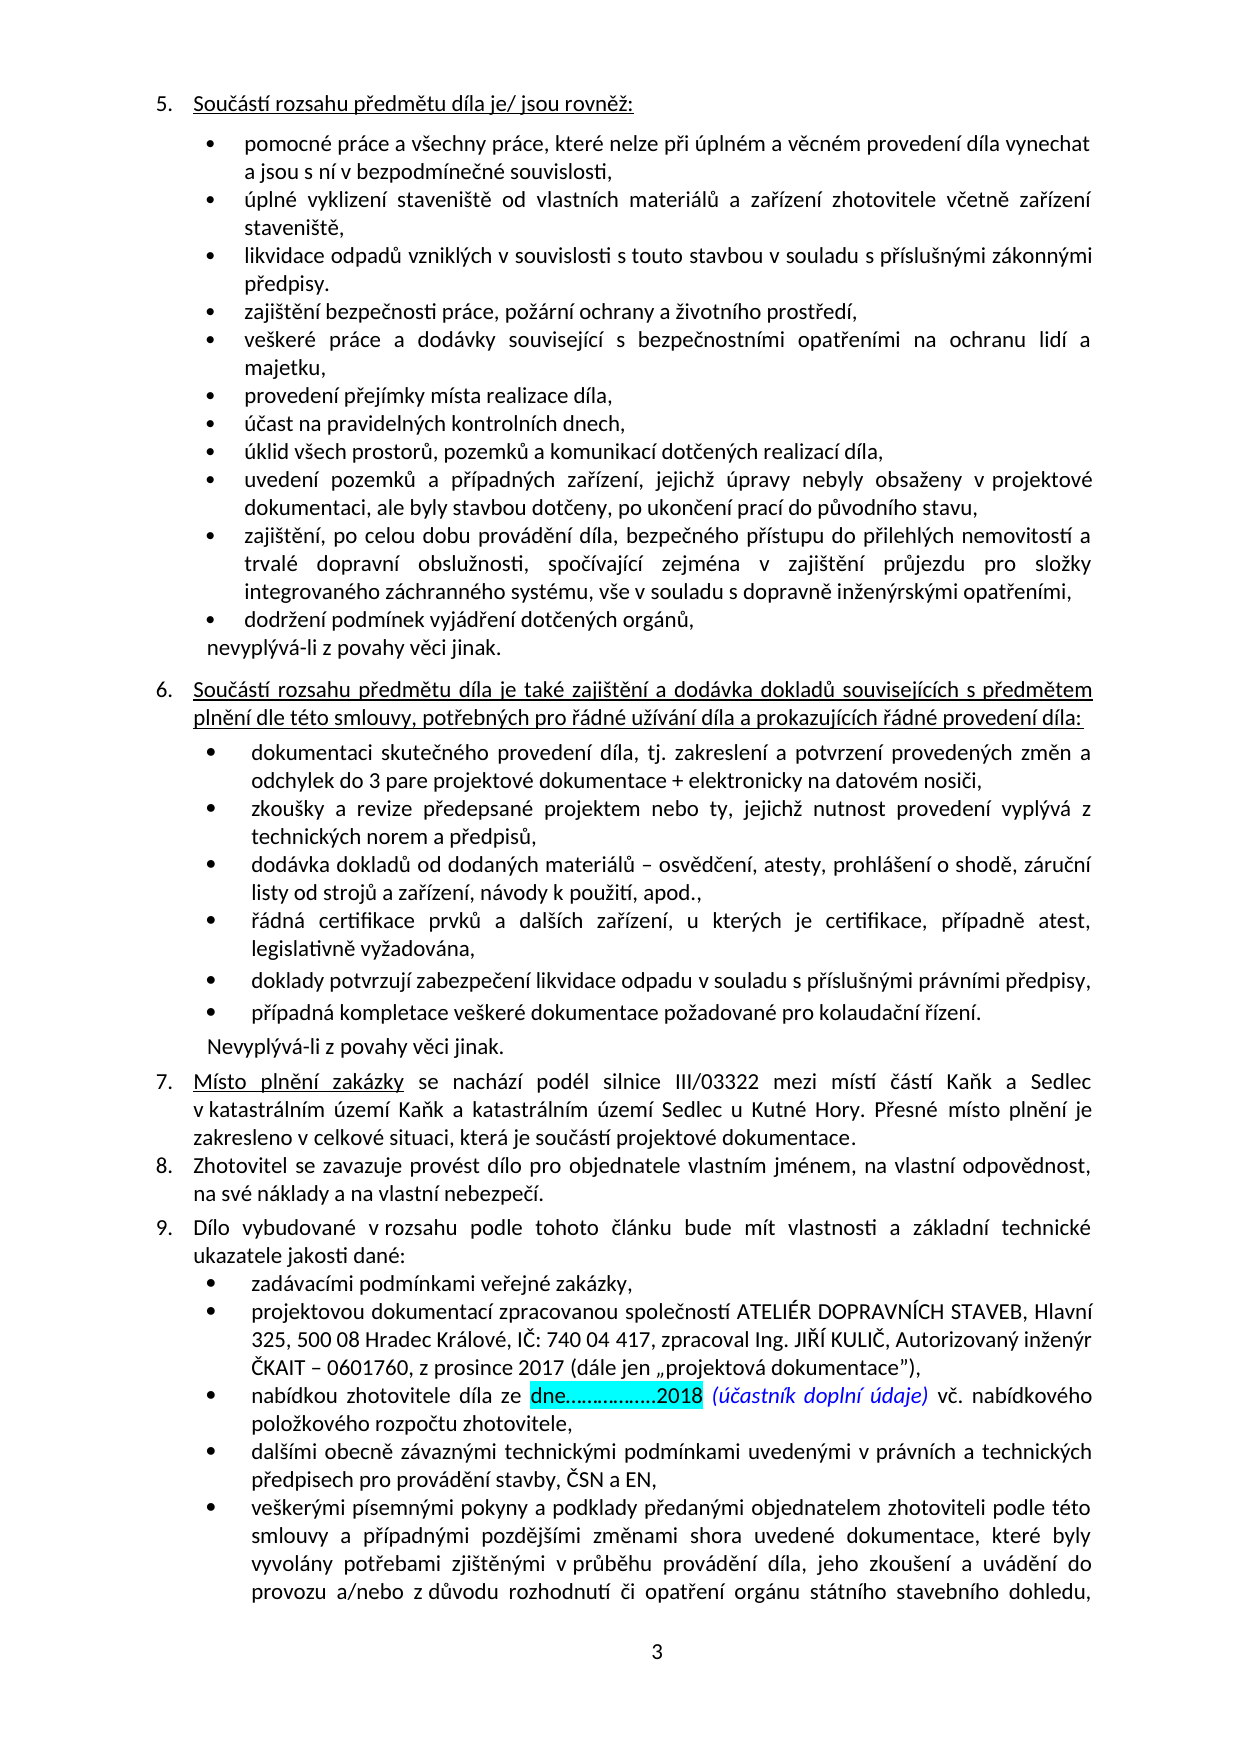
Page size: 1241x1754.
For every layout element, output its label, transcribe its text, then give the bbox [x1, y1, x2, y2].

list zkoušky a revize předepsané projektem nebo ty, jejichž nutnost provedení vyplývá z technických norem a předpisů, [207, 794, 1093, 850]
list Dílo vybudované v rozsahu podle tohoto článku bude mít vlastnosti a základní technické ukazatele jakosti dané: [156, 1213, 1093, 1269]
list úplné vyklizení staveniště od vlastních materiálů a zařízení zhotovitele včetně zařízení staveniště, [207, 185, 1093, 241]
text Nevyplývá-li z povahy věci jinak. [207, 1032, 1093, 1061]
list provedení přejímky místa realizace díla, [207, 381, 1093, 409]
list dodržení podmínek vyjádření dotčených orgánů, [207, 606, 1093, 633]
list dalšími obecně závaznými technickými podmínkami uvedenými v právních a technických předpisech pro provádění stavby, ČSN a EN, [207, 1437, 1093, 1493]
list dodávka dokladů od dodaných materiálů – osvědčení, atesty, prohlášení o shodě, záruční listy od strojů a zařízení, návody k použití, apod., [207, 850, 1093, 906]
list veškeré práce a dodávky související s bezpečnostními opatřeními na ochranu lidí a majetku, [207, 325, 1093, 381]
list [207, 1493, 1093, 1605]
list řádná certifikace prvků a dalších zařízení, u kterých je certifikace, případně atest, legislativně vyžadována, [207, 906, 1093, 962]
list zajištění bezpečnosti práce, požární ochrany a životního prostředí, [207, 297, 1093, 325]
list nevyplývá-li z povahy věci jinak. [207, 633, 1093, 662]
list doklady potvrzují zabezpečení likvidace odpadu v souladu s příslušnými právními předpisy, [207, 966, 1093, 994]
list případná kompletace veškeré dokumentace požadované pro kolaudační řízení. [207, 998, 1093, 1026]
list Součástí rozsahu předmětu díla je/ jsou rovněž: [156, 89, 1093, 117]
list dokumentaci skutečného provedení díla, tj. zakreslení a potvrzení provedených změn a odchylek do 3 pare projektové dokumentace + elektronicky na datovém nosiči, [207, 738, 1093, 794]
list účast na pravidelných kontrolních dnech, [207, 409, 1093, 437]
list likvidace odpadů vzniklých v souvislosti s touto stavbou v souladu s příslušnými zákonnými předpisy. [207, 241, 1093, 297]
list Místo plnění zakázky se nachází podél silnice III/03322 mezi místí částí Kaňk a Sedlec v katastrálním území Kaňk a katastrálním území Sedlec u Kutné Hory. Přesné místo plnění je zakresleno v celkové situaci, která je součástí projektové dokumentace. [156, 1067, 1093, 1151]
list úklid všech prostorů, pozemků a komunikací dotčených realizací díla, [207, 437, 1093, 465]
list Zhotovitel se zavazuje provést dílo pro objednatele vlastním jménem, na vlastní odpovědnost, na své náklady a na vlastní nebezpečí. [156, 1151, 1093, 1207]
list projektovou dokumentací zpracovanou společností ATELIÉR DOPRAVNÍCH STAVEB, Hlavní 325, 500 08 Hradec Králové, IČ: 740 04 417, zpracoval Ing. JIŘÍ KULIČ, Autorizovaný inženýr ČKAIT – 0601760, z prosince 2017 (dále jen „projektová dokumentace”), [207, 1297, 1093, 1381]
list uvedení pozemků a případných zařízení, jejichž úpravy nebyly obsaženy v projektové dokumentaci, ale byly stavbou dotčeny, po ukončení prací do původního stavu, [207, 465, 1093, 521]
list Součástí rozsahu předmětu díla je také zajištění a dodávka dokladů souvisejících s předmětem plnění dle této smlouvy, potřebných pro řádné užívání díla a prokazujících řádné provedení díla: [156, 675, 1093, 731]
list zadávacími podmínkami veřejné zakázky, [207, 1269, 1093, 1297]
list pomocné práce a všechny práce, které nelze při úplném a věcném provedení díla vynechat a jsou s ní v bezpodmínečné souvislosti, [207, 129, 1093, 185]
list nabídkou zhotovitele díla ze dne……………..2018 (účastník doplní údaje) vč. nabídkového položkového rozpočtu zhotovitele, [207, 1381, 1093, 1437]
list zajištění, po celou dobu provádění díla, bezpečného přístupu do přilehlých nemovitostí a trvalé dopravní obslužnosti, spočívající zejména v zajištění průjezdu pro složky integrovaného záchranného systému, vše v souladu s dopravně inženýrskými opatřeními, [207, 521, 1093, 606]
